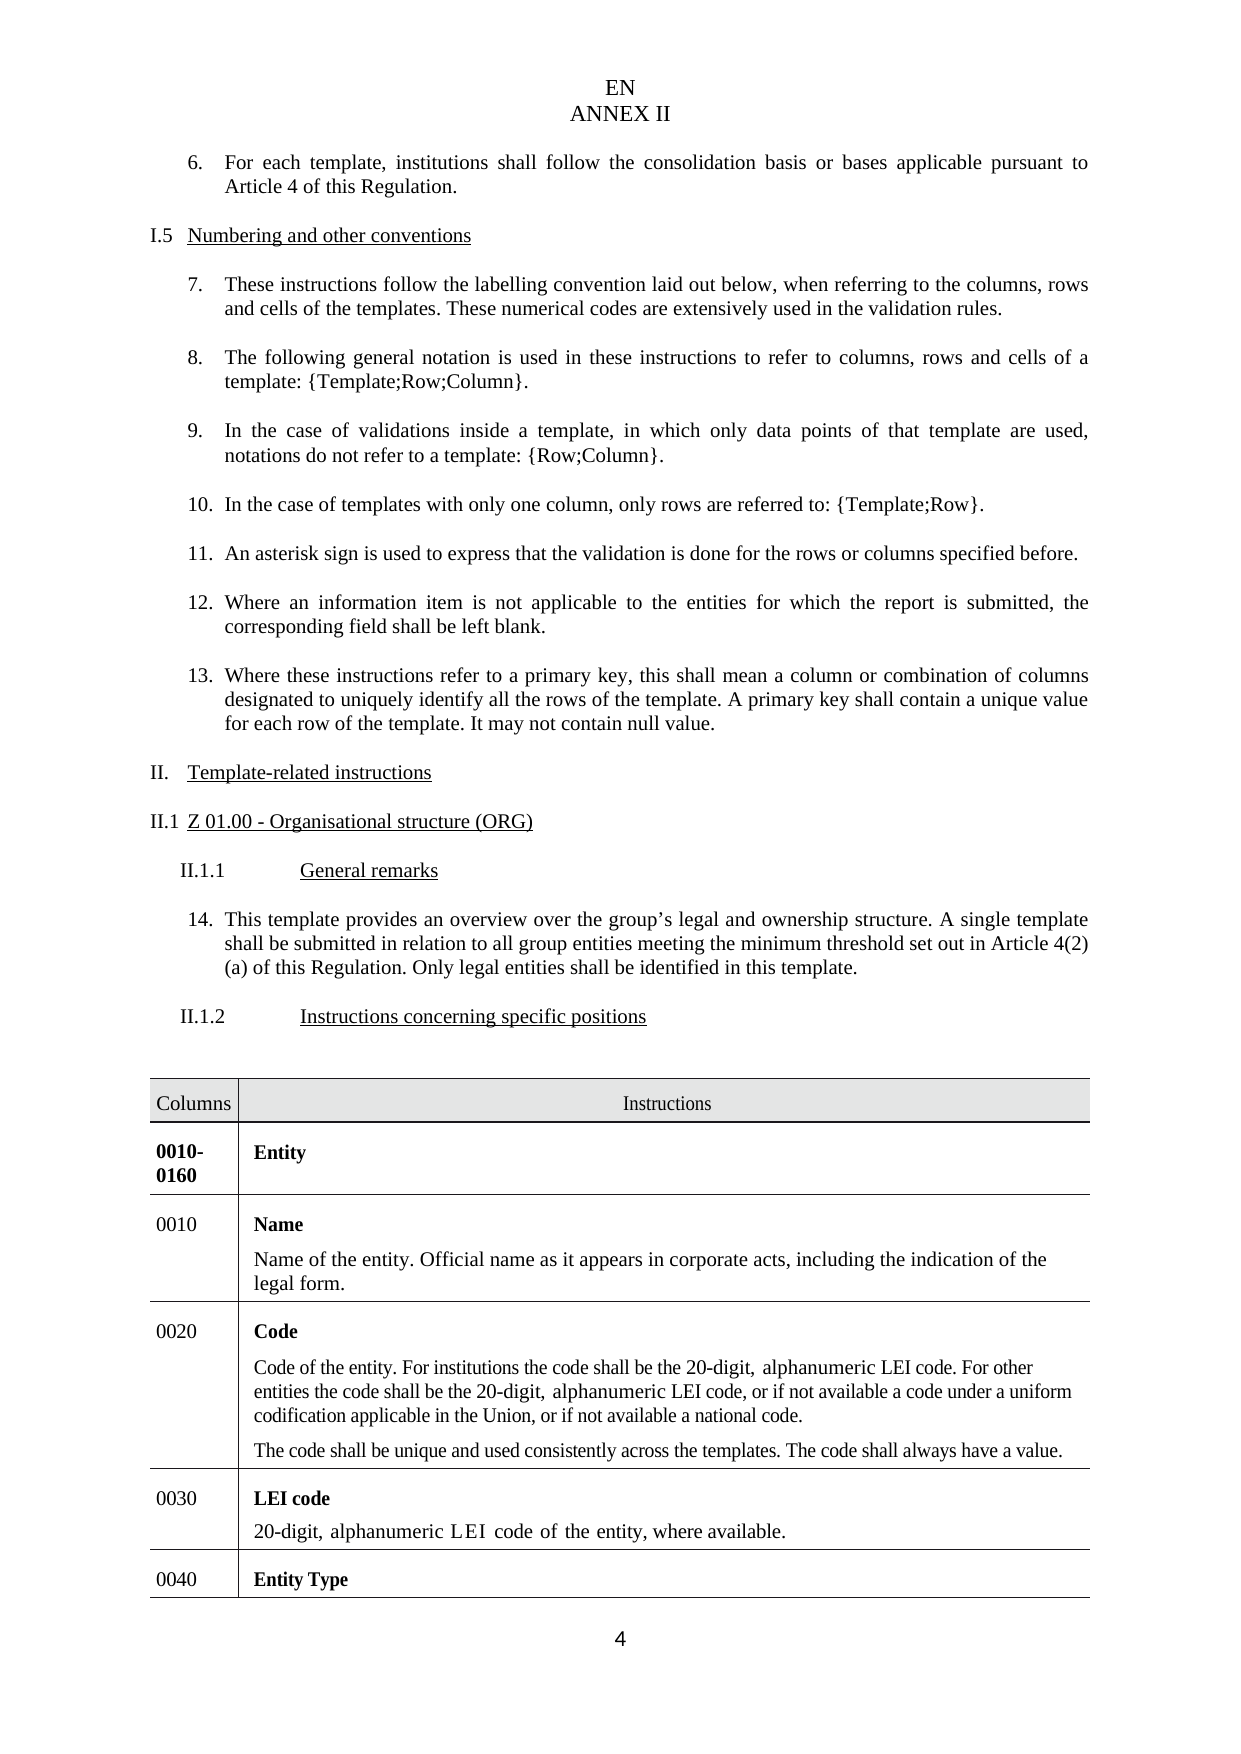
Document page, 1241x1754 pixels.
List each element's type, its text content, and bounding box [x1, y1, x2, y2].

table_cell 0020 [150, 1302, 238, 1468]
list This template provides an overview over the group’s legal and ownership structure. A single template shall be submitted in relation to all group entities meeting the minimum threshold set out in Article 4(2)(a) of this Regulation. Only legal entities shall be identified in this template. [187, 907, 1090, 979]
table_cell Code Code of the entity. For institutions the code shall be the 20-digit, alphanumeric LEI code. For other entities the code shall be the 20-digit, alphanumeric LEI code, or if not available a code under a uniform codification applicable in the Union, or if not available a national code. The code shall be unique and used consistently across the templates. The code shall always have a value. [239, 1302, 1090, 1468]
list In the case of templates with only one column, only rows are referred to: {Template;Row}. [187, 492, 1090, 516]
list The following general notation is used in these instructions to refer to columns, rows and cells of a template: {Template;Row;Column}. [187, 345, 1090, 393]
text Instructions concerning specific positions [180, 1004, 1090, 1028]
table_cell LEI code 20-digit, alphanumeric LEI code of the entity, where available. [239, 1469, 1090, 1549]
table_cell 0010 [150, 1195, 238, 1301]
text General remarks [180, 858, 1090, 882]
list In the case of validations inside a template, in which only data points of that template are used, notations do not refer to a template: {Row;Column}. [187, 418, 1090, 467]
list An asterisk sign is used to express that the validation is done for the rows or columns specified before. [187, 541, 1090, 565]
table_cell Entity [239, 1123, 1090, 1193]
table_header Columns [150, 1079, 238, 1121]
table_cell 0010-0160 [150, 1123, 238, 1193]
list Where an information item is not applicable to the entities for which the report is submitted, the corresponding field shall be left blank. [187, 590, 1090, 638]
list These instructions follow the labelling convention laid out below, when referring to the columns, rows and cells of the templates. These numerical codes are extensively used in the validation rules. [187, 272, 1090, 320]
list Template-related instructions [150, 760, 1090, 784]
table_cell Name Name of the entity. Official name as it appears in corporate acts, including the indication of the legal form. [239, 1195, 1090, 1301]
list Numbering and other conventions [150, 223, 1090, 247]
table_cell 0040 [150, 1550, 238, 1597]
list Z 01.00 - Organisational structure (ORG) [150, 809, 1090, 833]
list Where these instructions refer to a primary key, this shall mean a column or combination of columns designated to uniquely identify all the rows of the template. A primary key shall contain a unique value for each row of the template. It may not contain null value. [187, 663, 1090, 735]
table_header Instructions [239, 1079, 1090, 1121]
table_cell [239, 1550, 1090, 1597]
table_cell 0030 [150, 1469, 238, 1549]
list For each template, institutions shall follow the consolidation basis or bases applicable pursuant to Article 4 of this Regulation. [187, 150, 1090, 198]
